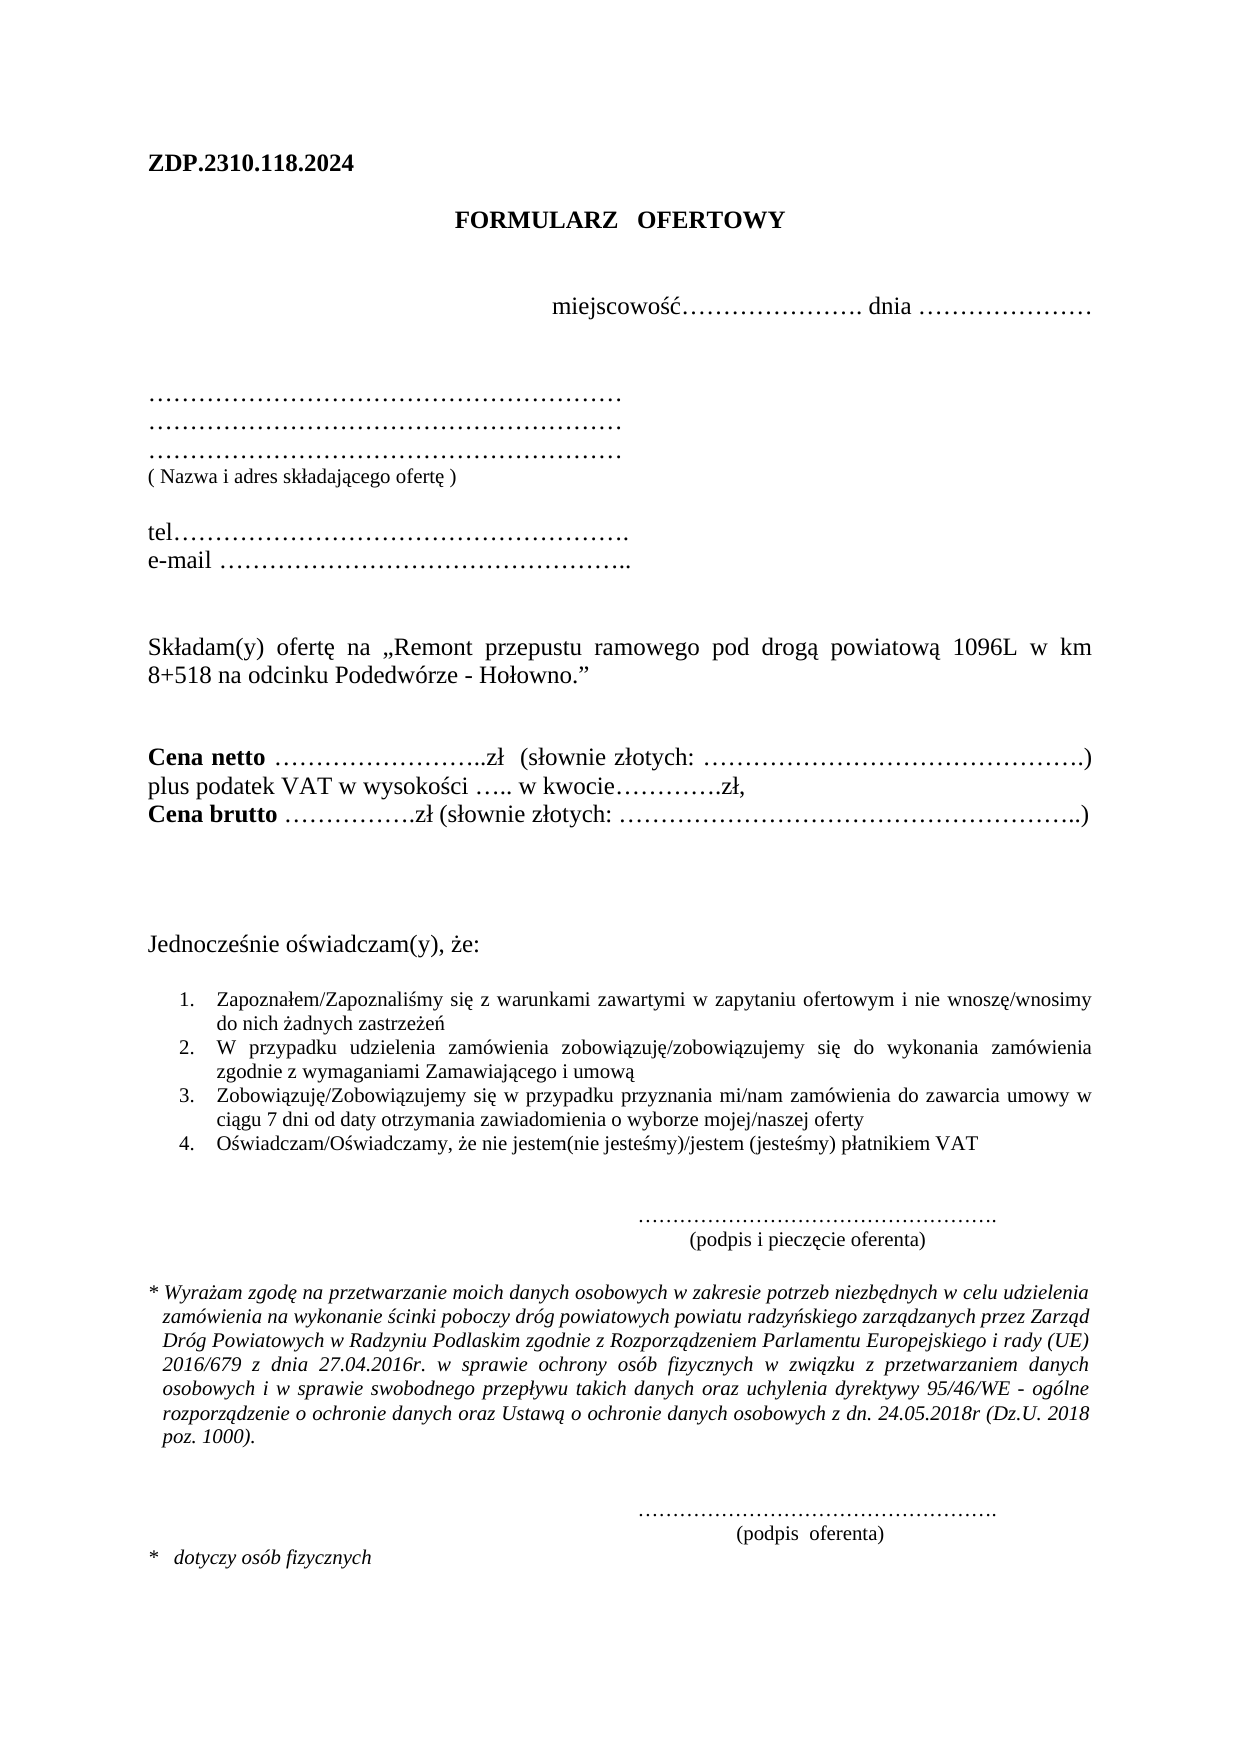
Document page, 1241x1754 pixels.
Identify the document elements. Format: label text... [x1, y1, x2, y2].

text FORMULARZ OFERTOWY [148, 205, 1093, 234]
text tel………………………………………………. [148, 517, 1093, 545]
text ………………………………………………… [148, 406, 1093, 435]
text miejscowość…………………. dnia ………………… [148, 291, 1093, 320]
text ……………………………………………. [148, 1203, 1093, 1227]
list Zapoznałem/Zapoznaliśmy się z warunkami zawartymi w zapytaniu ofertowym i nie wnoszę/wnosimy do nich żadnych zastrzeżeń [179, 987, 1093, 1035]
text Cena netto ……………………..zł (słownie złotych: ……………………………………….) plus podatek VAT w wysokości ….. w kwocie………….zł, [148, 742, 1093, 799]
text (podpis oferenta) [148, 1521, 1093, 1545]
text Cena brutto …………….zł (słownie złotych: ………………………………………………..) [148, 799, 1107, 828]
text ZDP.2310.118.2024 [148, 148, 1093, 176]
text Jednocześnie oświadczam(y), że: [148, 929, 1093, 958]
text Składam(y) ofertę na „Remont przepustu ramowego pod drogą powiatową 1096L w km 8+518 na odcinku Podedwórze - Hołowno.” [148, 632, 1093, 689]
list Zobowiązuję/Zobowiązujemy się w przypadku przyznania mi/nam zamówienia do zawarcia umowy w ciągu 7 dni od daty otrzymania zawiadomienia o wyborze mojej/naszej oferty [179, 1083, 1093, 1131]
text e-mail ………………………………………….. [148, 545, 1093, 574]
text ( Nazwa i adres składającego ofertę ) [148, 464, 1093, 488]
list W przypadku udzielenia zamówienia zobowiązuję/zobowiązujemy się do wykonania zamówienia zgodnie z wymaganiami Zamawiającego i umową [179, 1035, 1093, 1083]
list Oświadczam/Oświadczamy, że nie jestem(nie jesteśmy)/jestem (jesteśmy) płatnikiem VAT [179, 1131, 1093, 1155]
text (podpis i pieczęcie oferenta) [148, 1227, 1093, 1251]
text * dotyczy osób fizycznych [148, 1545, 1093, 1569]
text ……………………………………………. [148, 1497, 1093, 1521]
text * Wyrażam zgodę na przetwarzanie moich danych osobowych w zakresie potrzeb niezbędnych w celu udzielenia zamówienia na wykonanie ścinki poboczy dróg powiatowych powiatu radzyńskiego zarządzanych przez Zarząd Dróg Powiatowych w Radzyniu Podlaskim zgodnie z Rozporządzeniem Parlamentu Europejskiego i rady (UE) 2016/679 z dnia 27.04.2016r. w sprawie ochrony osób fizycznych w związku z przetwarzaniem danych osobowych i w sprawie swobodnego przepływu takich danych oraz uchylenia dyrektywy 95/46/WE - ogólne rozporządzenie o ochronie danych oraz Ustawą o ochronie danych osobowych z dn. 24.05.2018r (Dz.U. 2018 poz. 1000). [148, 1280, 1093, 1448]
text ………………………………………………… [148, 435, 1093, 464]
text ………………………………………………… [148, 378, 1093, 406]
